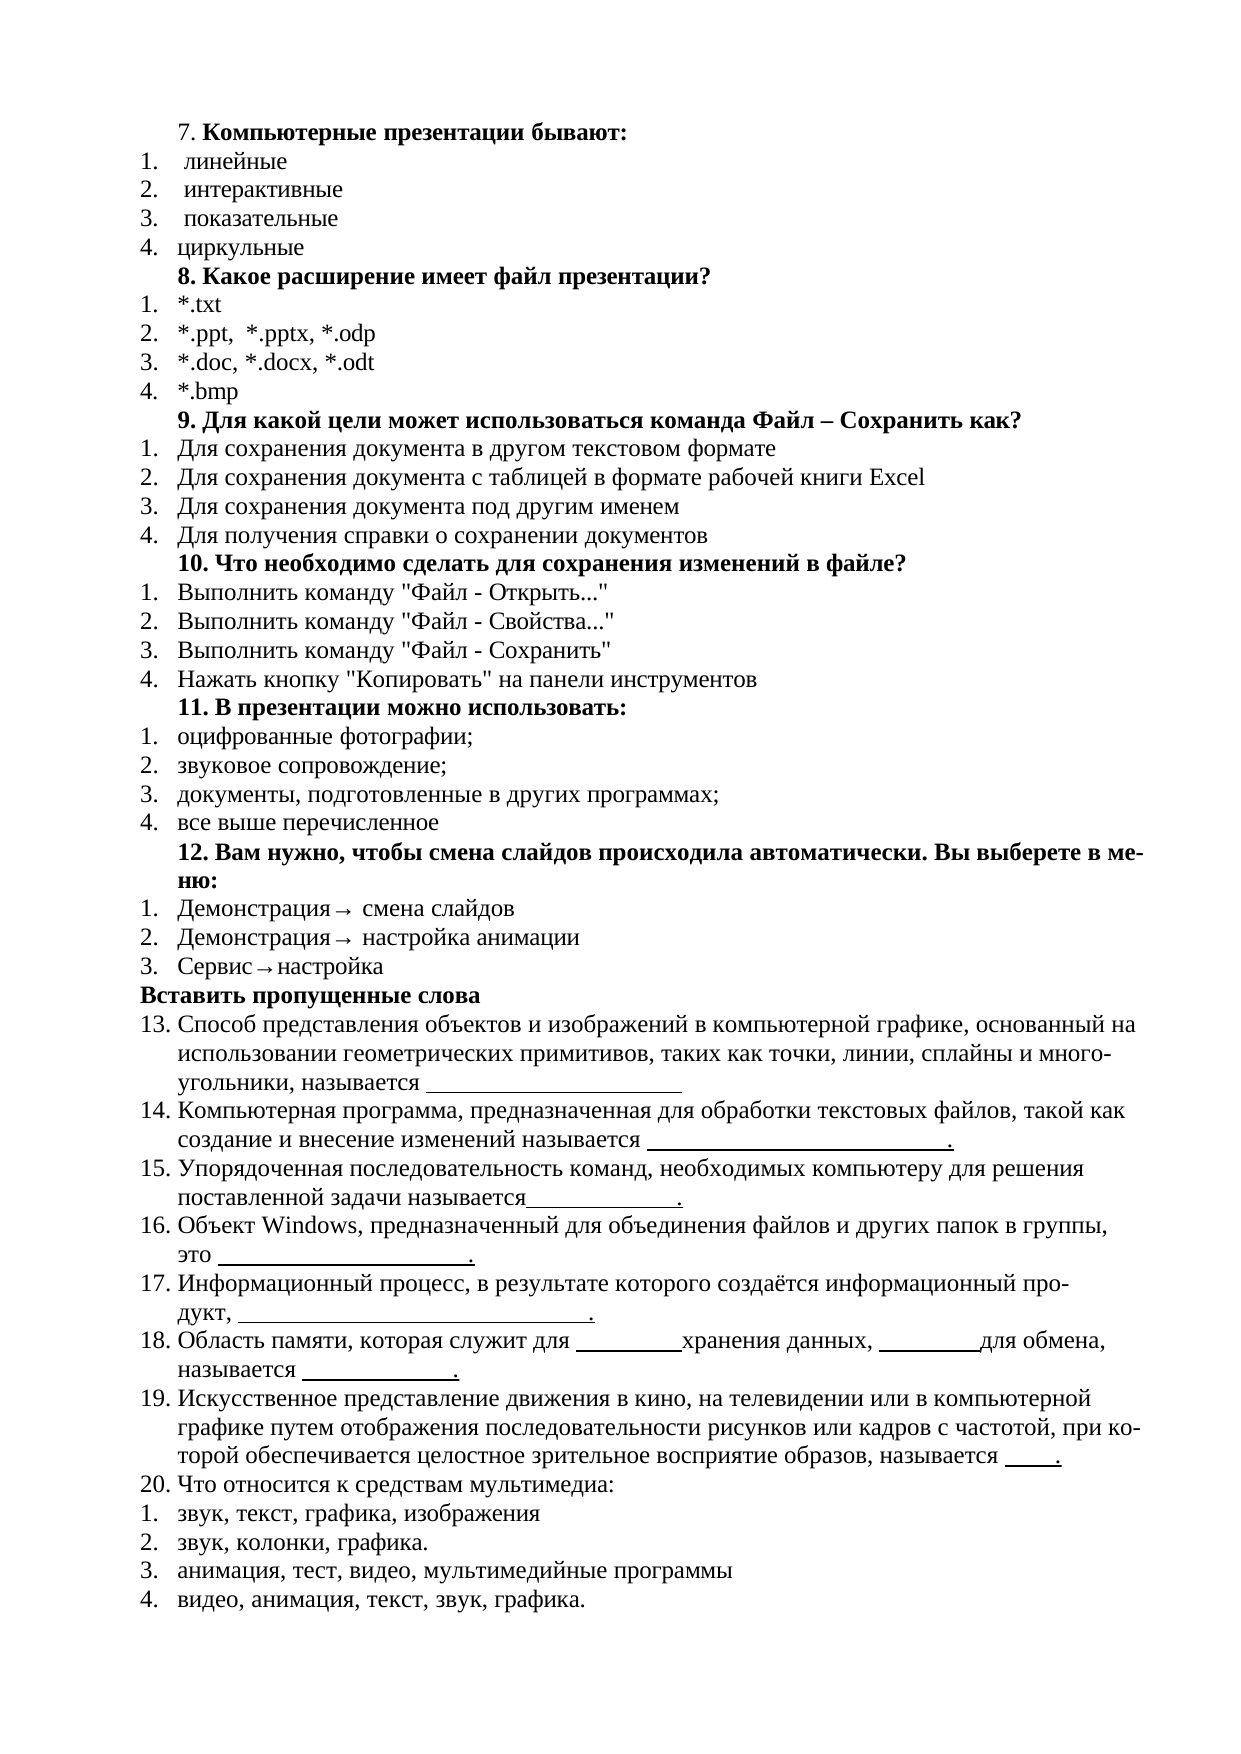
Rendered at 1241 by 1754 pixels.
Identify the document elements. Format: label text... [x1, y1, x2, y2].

list все выше перечисленное [140, 807, 1211, 836]
list документы, подготовленные в других программах; [140, 779, 1211, 807]
list Нажать кнопку "Копировать" на панели инструментов [140, 664, 1211, 692]
list Способ представления объектов и изображений в компьютерной графике, основанный на использовании геометрических примитивов, таких как точки, линии, сплайны и много-угольники, называется [140, 1009, 1137, 1095]
subtitle Для какой цели может использоваться команда Файл – Сохранить как? [177, 405, 1211, 434]
list Для сохранения документа с таблицей в формате рабочей книги Excel [140, 462, 1211, 491]
list Демонстрация→ настройка анимации [140, 922, 1211, 951]
list Сервис→настройка [140, 951, 1211, 980]
subtitle Что необходимо сделать для сохранения изменений в файле? [177, 549, 1211, 578]
subtitle Какое расширение имеет файл презентации? [177, 261, 1211, 290]
list циркульные [140, 232, 1211, 261]
list Выполнить команду "Файл - Сохранить" [140, 635, 1211, 664]
list Выполнить команду "Файл - Открыть..." [140, 578, 1211, 606]
subtitle Компьютерные презентации бывают: [177, 117, 1211, 146]
list Компьютерная программа, предназначенная для обработки текстовых файлов, такой как создание и внесение изменений называется . [140, 1095, 1126, 1153]
list оцифрованные фотографии; [140, 721, 1211, 750]
subtitle В презентации можно использовать: [177, 693, 1211, 721]
list *.txt [140, 290, 1211, 318]
list Искусственное представление движения в кино, на телевидении или в компьютерной графике путем отображения последовательности рисунков или кадров с частотой, при ко-торой обеспечивается целостное зрительное восприятие образов, называется . [140, 1383, 1142, 1469]
list *.ppt, *.pptx, *.odp [140, 318, 1211, 347]
list Что относится к средствам мультимедиа: [140, 1469, 1211, 1498]
list звук, колонки, графика. [140, 1527, 1211, 1555]
list *.doc, *.docx, *.odt [140, 347, 1211, 376]
list звуковое сопровождение; [140, 750, 1211, 779]
list Объект Windows, предназначенный для объединения файлов и других папок в группы, это . [140, 1210, 1108, 1268]
subtitle Вставить пропущенные слова [140, 981, 1211, 1009]
list Для сохранения документа в другом текстовом формате [140, 434, 1211, 462]
subtitle Вам нужно, чтобы смена слайдов происходила автоматически. Вы выберете в ме-ню: [177, 837, 1145, 894]
list Для получения справки о сохранении документов [140, 520, 1211, 548]
list видео, анимация, текст, звук, графика. [140, 1584, 1211, 1613]
list Область памяти, которая служит для хранения данных, для обмена, называется . [140, 1325, 1106, 1383]
list показательные [140, 203, 1211, 232]
list Демонстрация→ смена слайдов [140, 894, 1211, 922]
list Упорядоченная последовательность команд, необходимых компьютеру для решения поставленной задачи называется . [140, 1153, 1085, 1210]
list Для сохранения документа под другим именем [140, 491, 1211, 520]
list звук, текст, графика, изображения [140, 1498, 1211, 1527]
list *.bmp [140, 376, 1211, 405]
list анимация, тест, видео, мультимедийные программы [140, 1555, 1211, 1584]
list Информационный процесс, в результате которого создаётся информационный про-дукт, . [140, 1268, 1070, 1325]
list Выполнить команду "Файл - Свойства..." [140, 606, 1211, 635]
list линейные [140, 146, 1211, 174]
list интерактивные [140, 174, 1211, 203]
